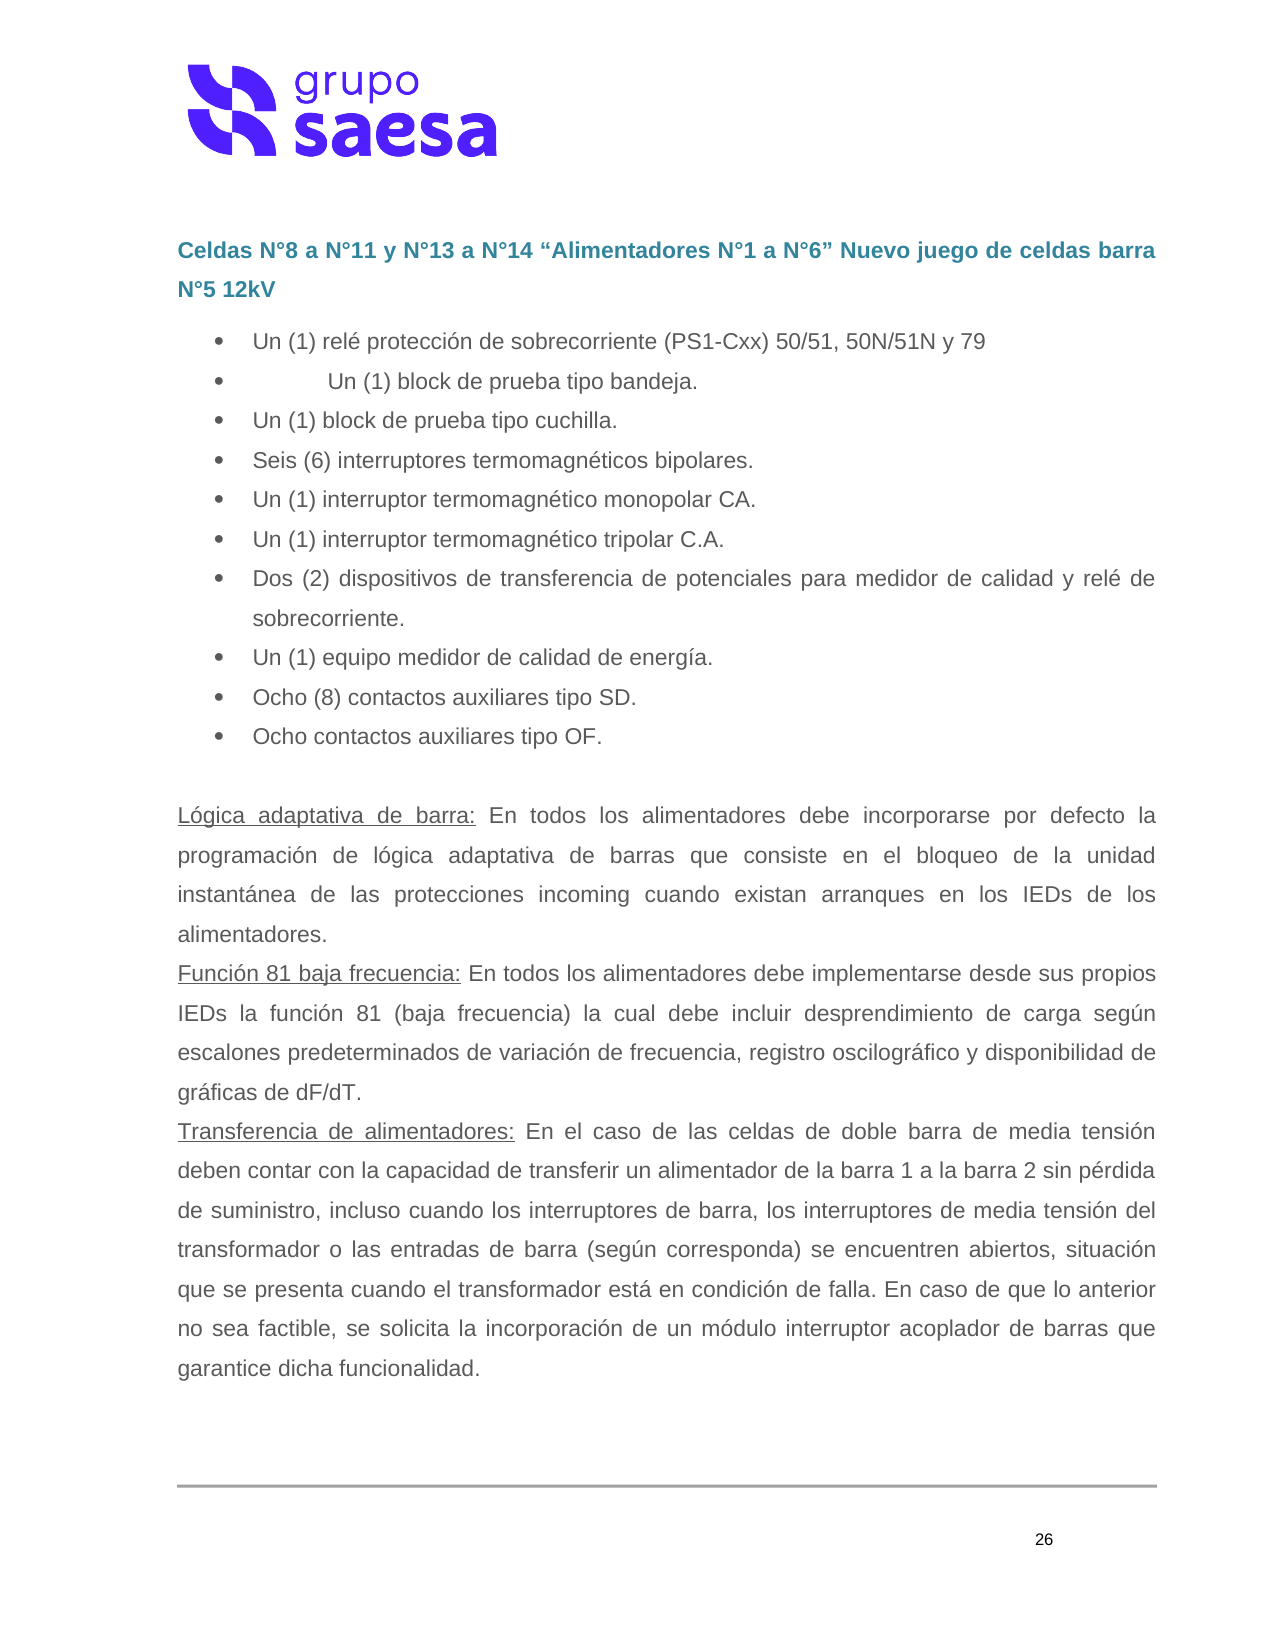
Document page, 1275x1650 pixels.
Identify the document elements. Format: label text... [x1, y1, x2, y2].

text Función 81 baja frecuencia: En todos los alimentadores debe implementarse desde sus propios IEDs la función 81 (baja frecuencia) la cual debe incluir desprendimiento de carga según escalones predeterminados de variación de frecuencia, registro oscilográfico y disponibilidad de gráficas de dF/dT. [177, 960, 1157, 1105]
list Dos (2) dispositivos de transferencia de potenciales para medidor de calidad y relé de sobrecorriente. [215, 565, 1157, 631]
text Celdas N°8 a N°11 y N°13 a N°14 “Alimentadores N°1 a N°6” Nuevo juego de celdas barra N°5 12kV [177, 237, 1157, 303]
list Un (1) relé protección de sobrecorriente (PS1-Cxx) 50/51, 50N/51N y 79 [215, 328, 1157, 355]
list Un (1) block de prueba tipo bandeja. [215, 368, 1157, 394]
list Ocho (8) contactos auxiliares tipo SD. [215, 684, 1157, 710]
list Seis (6) interruptores termomagnéticos bipolares. [215, 447, 1157, 473]
picture [177, 56, 506, 160]
list Un (1) equipo medidor de calidad de energía. [215, 644, 1157, 671]
list Un (1) interruptor termomagnético monopolar CA. [215, 486, 1157, 513]
list Ocho contactos auxiliares tipo OF. [215, 723, 1157, 749]
text Lógica adaptativa de barra: En todos los alimentadores debe incorporarse por defecto la programación de lógica adaptativa de barras que consiste en el bloqueo de la unidad instantánea de las protecciones incoming cuando existan arranques en los IEDs de los alimentadores. [177, 802, 1157, 947]
list Un (1) block de prueba tipo cuchilla. [215, 407, 1157, 434]
text Transferencia de alimentadores: En el caso de las celdas de doble barra de media tensión deben contar con la capacidad de transferir un alimentador de la barra 1 a la barra 2 sin pérdida de suministro, incluso cuando los interruptores de barra, los interruptores de media tensión del transformador o las entradas de barra (según corresponda) se encuentren abiertos, situación que se presenta cuando el transformador está en condición de falla. En caso de que lo anterior no sea factible, se solicita la incorporación de un módulo interruptor acoplador de barras que garantice dicha funcionalidad. [177, 1118, 1157, 1381]
list Un (1) interruptor termomagnético tripolar C.A. [215, 526, 1157, 552]
